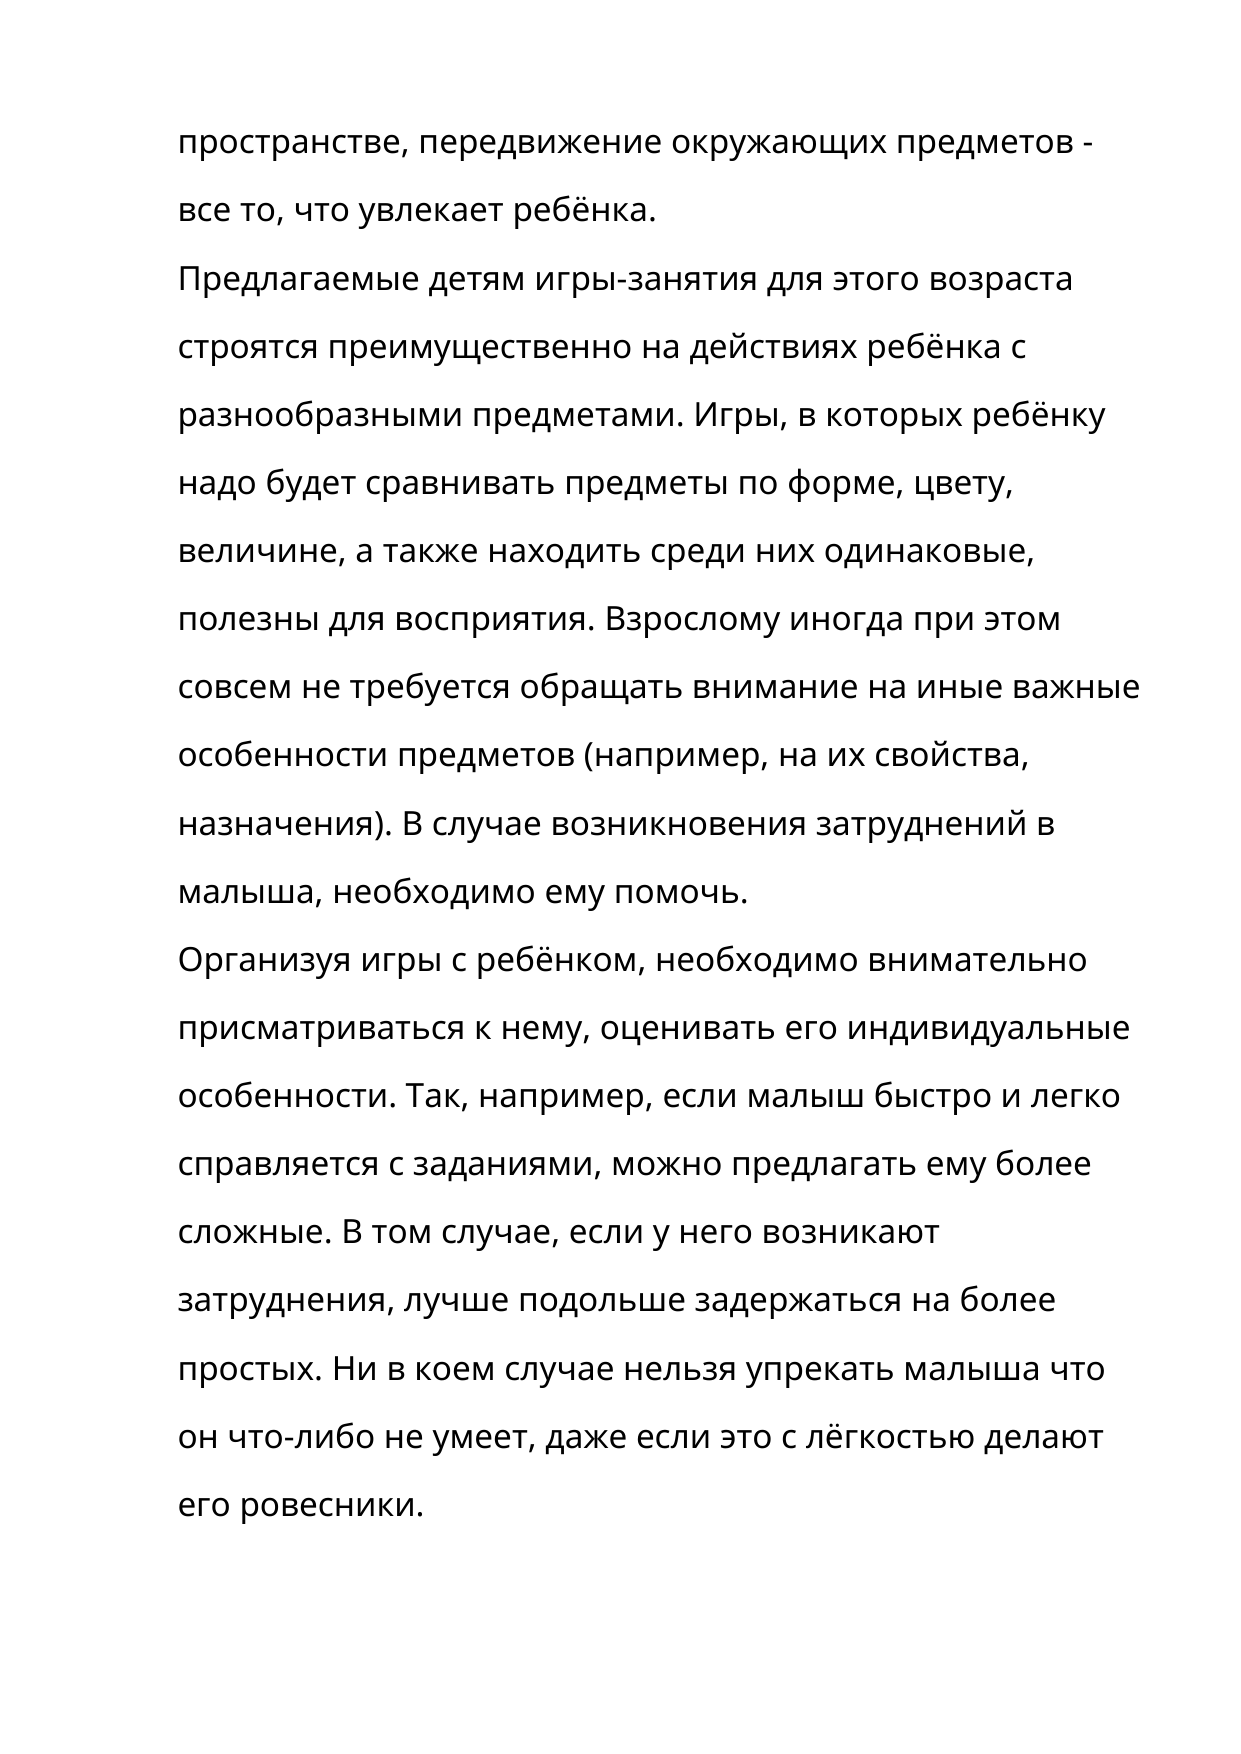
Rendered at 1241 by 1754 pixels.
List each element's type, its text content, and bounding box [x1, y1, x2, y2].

text Предлагаемые детям игры-занятия для этого возраста строятся преимущественно на действиях ребёнка с разнообразными предметами. Игры, в которых ребёнку надо будет сравнивать предметы по форме, цвету, величине, а также находить среди них одинаковые, полезны для восприятия. Взрослому иногда при этом совсем не требуется обращать внимание на иные важные особенности предметов (например, на их свойства, назначения). В случае возникновения затруднений в малыша, необходимо ему помочь. [177, 254, 1152, 913]
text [177, 118, 1152, 232]
text Организуя игры с ребёнком, необходимо внимательно присматриваться к нему, оценивать его индивидуальные особенности. Так, например, если малыш быстро и легко справляется с заданиями, можно предлагать ему более сложные. В том случае, если у него возникают затруднения, лучше подольше задержаться на более простых. Ни в коем случае нельзя упрекать малыша что он что-либо не умеет, даже если это с лёгкостью делают его ровесники. [177, 936, 1152, 1526]
